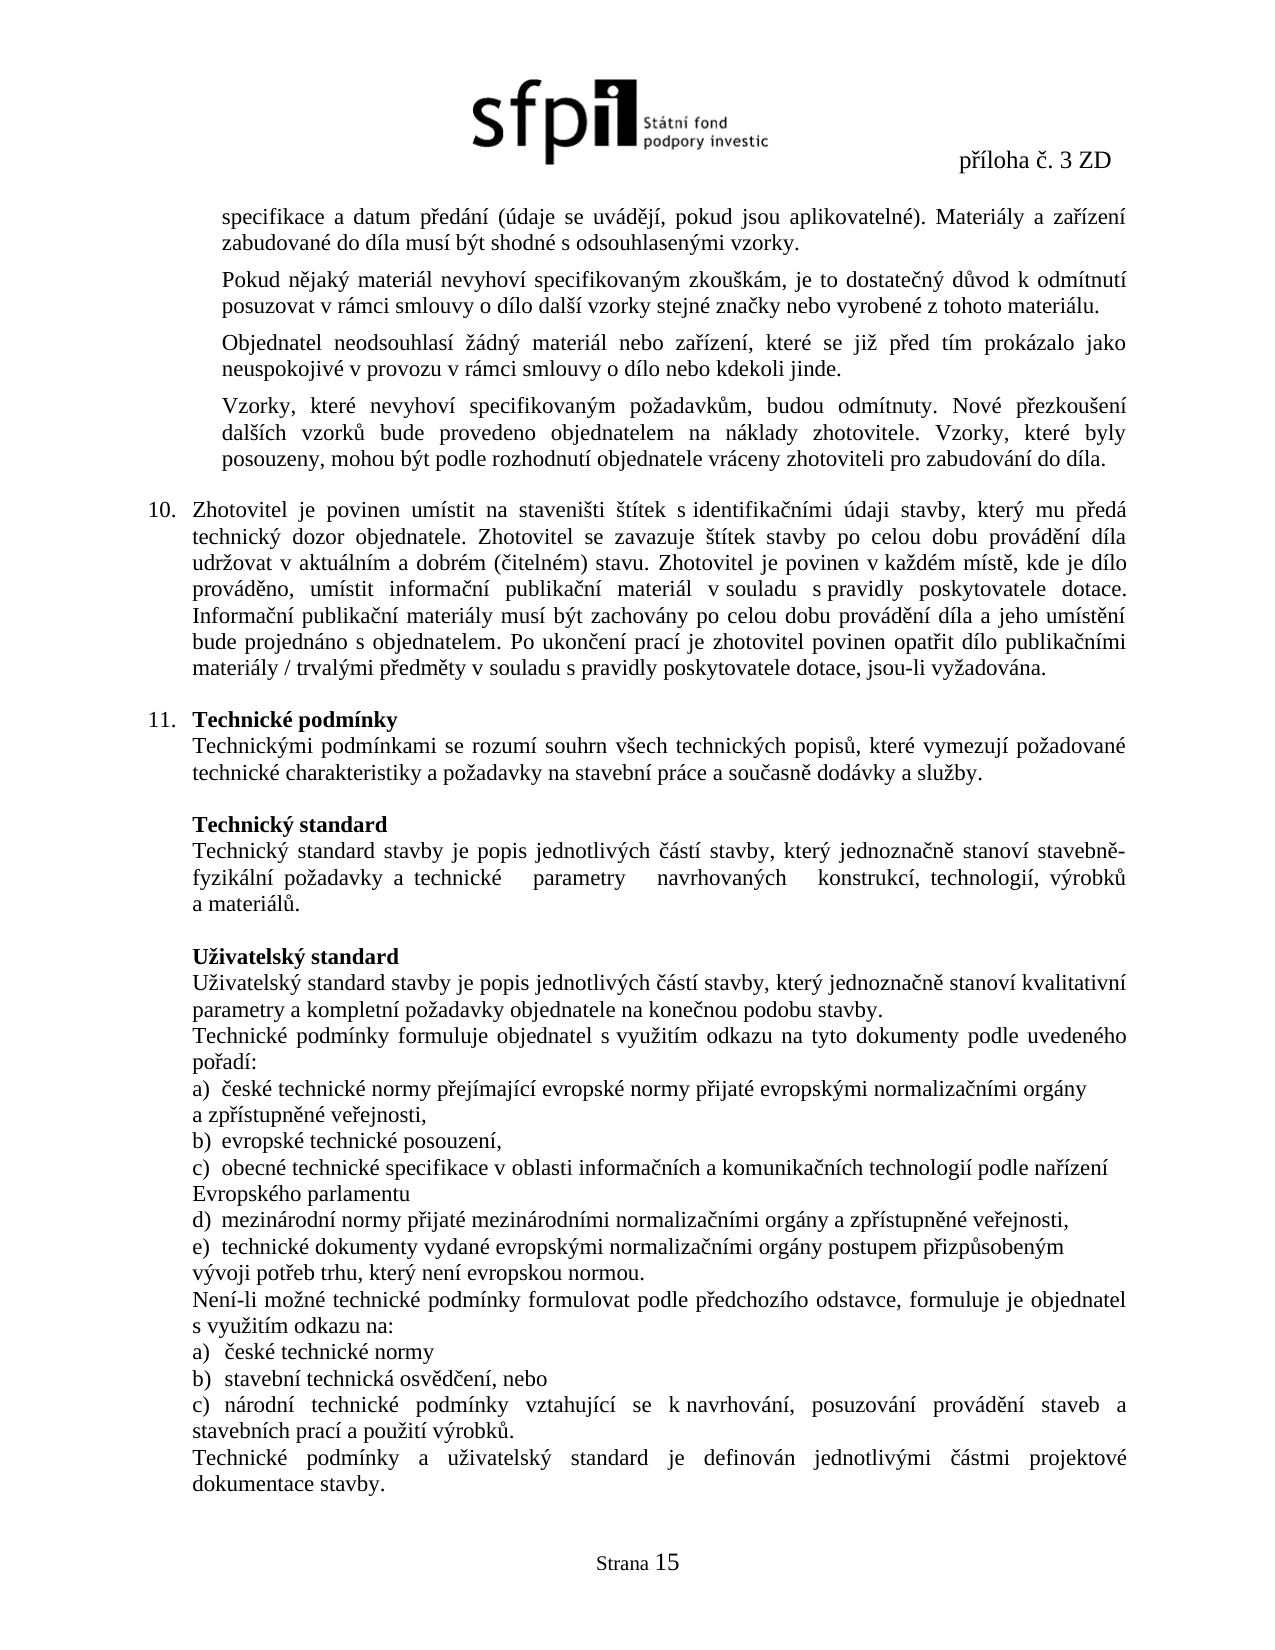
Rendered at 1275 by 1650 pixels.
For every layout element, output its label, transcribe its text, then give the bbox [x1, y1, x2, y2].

text Technický standard [192, 811, 1127, 838]
list obecné technické specifikace v oblasti informačních a komunikačních technologií podle nařízení Evropského parlamentu [192, 1154, 1127, 1207]
picture [470, 73, 771, 169]
list mezinárodní normy přijaté mezinárodními normalizačními orgány a zpřístupněné veřejnosti, [192, 1207, 1127, 1233]
text Není-li možné technické podmínky formulovat podle předchozího odstavce, formuluje je objednatel s využitím odkazu na: [192, 1286, 1127, 1338]
text Technický standard stavby je popis jednotlivých částí stavby, který jednoznačně stanoví stavebně-fyzikální požadavky a technické parametry navrhovaných konstrukcí, technologií, výrobků a materiálů. [192, 838, 1127, 917]
text Technické podmínky a uživatelský standard je definován jednotlivými částmi projektové dokumentace stavby. [192, 1444, 1127, 1496]
text Uživatelský standard [192, 943, 1127, 969]
text Technické podmínky formuluje objednatel s využitím odkazu na tyto dokumenty podle uvedeného pořadí: [192, 1022, 1127, 1075]
list české technické normy [192, 1338, 1127, 1365]
list stavební technická osvědčení, nebo [192, 1365, 1127, 1391]
text Objednatel neodsouhlasí žádný materiál nebo zařízení, které se již před tím prokázalo jako neuspokojivé v provozu v rámci smlouvy o dílo nebo kdekoli jinde. [222, 329, 1127, 382]
list evropské technické posouzení, [192, 1127, 1127, 1154]
text Uživatelský standard stavby je popis jednotlivých částí stavby, který jednoznačně stanoví kvalitativní parametry a kompletní požadavky objednatele na konečnou podobu stavby. [192, 969, 1127, 1022]
list národní technické podmínky vztahující se k navrhování, posuzování provádění staveb a stavebních prací a použití výrobků. [192, 1391, 1127, 1444]
list Zhotovitel je povinen umístit na staveništi štítek s identifikačními údaji stavby, který mu předá technický dozor objednatele. Zhotovitel se zavazuje štítek stavby po celou dobu provádění díla udržovat v aktuálním a dobrém (čitelném) stavu. Zhotovitel je povinen v každém místě, kde je dílo prováděno, umístit informační publikační materiál v souladu s pravidly poskytovatele dotace. Informační publikační materiály musí být zachovány po celou dobu provádění díla a jeho umístění bude projednáno s objednatelem. Po ukončení prací je zhotovitel povinen opatřit dílo publikačními materiály / trvalými předměty v souladu s pravidly poskytovatele dotace, jsou-li vyžadována. [148, 496, 1127, 681]
list Technické podmínky [148, 706, 1127, 732]
text Technickými podmínkami se rozumí souhrn všech technických popisů, které vymezují požadované technické charakteristiky a požadavky na stavební práce a současně dodávky a služby. [192, 732, 1127, 785]
list technické dokumenty vydané evropskými normalizačními orgány postupem přizpůsobeným vývoji potřeb trhu, který není evropskou normou. [192, 1233, 1127, 1286]
text Pokud nějaký materiál nevyhoví specifikovaným zkouškám, je to dostatečný důvod k odmítnutí posuzovat v rámci smlouvy o dílo další vzorky stejné značky nebo vyrobené z tohoto materiálu. [222, 266, 1127, 319]
text Vzorky, které nevyhoví specifikovaným požadavkům, budou odmítnuty. Nové přezkoušení dalších vzorků bude provedeno objednatelem na náklady zhotovitele. Vzorky, které byly posouzeny, mohou být podle rozhodnutí objednatele vráceny zhotoviteli pro zabudování do díla. [222, 392, 1127, 471]
list české technické normy přejímající evropské normy přijaté evropskými normalizačními orgány a zpřístupněné veřejnosti, [192, 1075, 1127, 1127]
